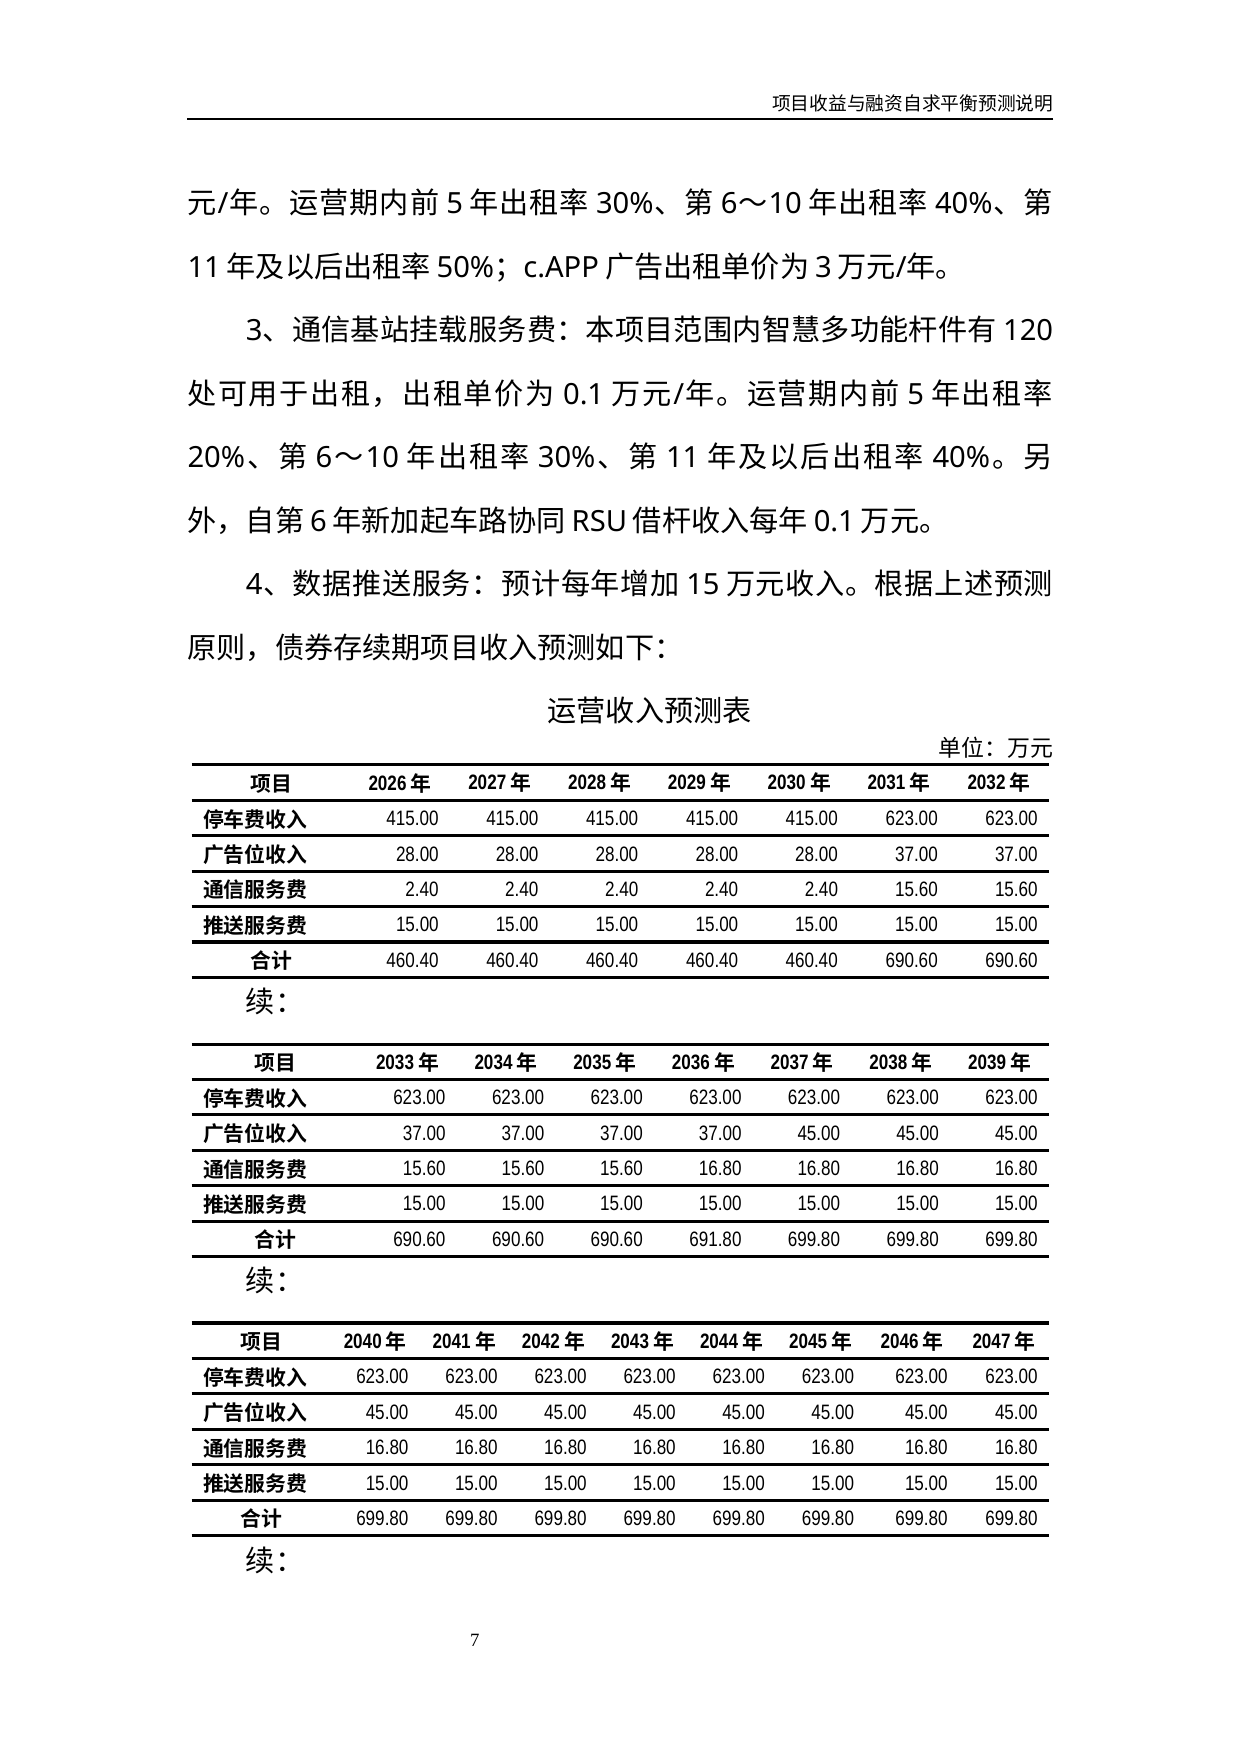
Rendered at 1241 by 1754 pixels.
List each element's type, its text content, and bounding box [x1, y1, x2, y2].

table_header 2031年 [849, 766, 949, 799]
text 3、通信基站挂载服务费：本项目范围内智慧多功能杆件有120处可用于出租，出租单价为0.1万元/年。运营期内前5年出租率20%、第6～10年出租率30%、第11年及以后出租率40%。另外，自第6年新加起车路协同RSU借杆收入每年0.1万元。 [187, 307, 1053, 540]
table_cell 15.00 [949, 908, 1049, 940]
table_cell 16.80 [654, 1152, 752, 1184]
table_cell 45.00 [959, 1395, 1049, 1428]
table_cell 699.80 [865, 1502, 959, 1534]
table_header 2040年 [330, 1325, 419, 1357]
table_cell 690.60 [358, 1223, 457, 1255]
table_cell 699.80 [959, 1502, 1049, 1534]
table_cell 停车费收入 [192, 1360, 330, 1392]
table_cell 合计 [192, 1502, 330, 1534]
table_cell 28.00 [749, 837, 849, 869]
table_cell 15.60 [849, 873, 949, 905]
table_cell 28.00 [549, 837, 649, 869]
text 4、数据推送服务：预计每年增加15万元收入。根据上述预测原则，债券存续期项目收入预测如下： [187, 561, 1053, 667]
table_cell 15.00 [687, 1466, 776, 1498]
table_cell 623.00 [753, 1081, 851, 1113]
table_cell 推送服务费 [192, 908, 350, 940]
table_cell 通信服务费 [192, 1431, 330, 1463]
table_header 2041年 [420, 1325, 508, 1357]
table_cell 45.00 [330, 1395, 419, 1428]
table_cell 16.80 [509, 1431, 598, 1463]
table_cell 699.80 [509, 1502, 598, 1534]
table_cell 460.40 [649, 944, 749, 976]
text 续： [187, 979, 1053, 1021]
table_cell 15.00 [776, 1466, 865, 1498]
text 续： [187, 1537, 1053, 1579]
table_cell 15.00 [851, 1187, 950, 1219]
table_cell 699.80 [776, 1502, 865, 1534]
table_cell 15.00 [509, 1466, 598, 1498]
table_cell 623.00 [959, 1360, 1049, 1392]
table_cell 699.80 [330, 1502, 419, 1534]
table_cell 623.00 [950, 1081, 1049, 1113]
table_cell 16.80 [330, 1431, 419, 1463]
table_cell 699.80 [753, 1223, 851, 1255]
table_cell 690.60 [457, 1223, 555, 1255]
table_cell 15.00 [330, 1466, 419, 1498]
table_cell 45.00 [687, 1395, 776, 1428]
table_cell 16.80 [950, 1152, 1049, 1184]
table_cell 623.00 [865, 1360, 959, 1392]
table_cell 45.00 [753, 1116, 851, 1149]
table_cell 15.60 [358, 1152, 457, 1184]
table_cell 623.00 [654, 1081, 752, 1113]
table_cell 623.00 [849, 802, 949, 834]
table_cell 16.80 [959, 1431, 1049, 1463]
table_cell 推送服务费 [192, 1187, 358, 1219]
table_cell 45.00 [851, 1116, 950, 1149]
table_cell 45.00 [950, 1116, 1049, 1149]
table_cell 415.00 [749, 802, 849, 834]
table_cell 623.00 [420, 1360, 508, 1392]
table_cell 460.40 [549, 944, 649, 976]
table_header 2046年 [865, 1325, 959, 1357]
table_cell 691.80 [654, 1223, 752, 1255]
table_cell 15.00 [959, 1466, 1049, 1498]
table_cell 415.00 [450, 802, 549, 834]
text 单位：万元 [187, 730, 1053, 763]
table_cell 2.40 [450, 873, 549, 905]
table_header 2042年 [509, 1325, 598, 1357]
table_cell 45.00 [776, 1395, 865, 1428]
table_cell 45.00 [420, 1395, 508, 1428]
table_cell 37.00 [457, 1116, 555, 1149]
table_cell 45.00 [865, 1395, 959, 1428]
table_cell 2.40 [649, 873, 749, 905]
table_cell 15.00 [849, 908, 949, 940]
table_cell 15.00 [950, 1187, 1049, 1219]
table_cell 15.60 [949, 873, 1049, 905]
table_cell 460.40 [350, 944, 449, 976]
text 续： [187, 1258, 1053, 1300]
table_cell 16.80 [851, 1152, 950, 1184]
table_header 2030年 [749, 766, 849, 799]
table_cell 广告位收入 [192, 1116, 358, 1149]
table_cell 15.00 [649, 908, 749, 940]
table_cell 690.60 [849, 944, 949, 976]
table_cell 15.00 [350, 908, 449, 940]
table_cell 16.80 [753, 1152, 851, 1184]
table_cell 37.00 [555, 1116, 654, 1149]
table_cell 623.00 [851, 1081, 950, 1113]
table_cell 623.00 [330, 1360, 419, 1392]
table_cell 460.40 [450, 944, 549, 976]
table_cell 28.00 [350, 837, 449, 869]
table_cell 广告位收入 [192, 1395, 330, 1428]
table_header 2045年 [776, 1325, 865, 1357]
table_cell 45.00 [509, 1395, 598, 1428]
table_cell 623.00 [598, 1360, 687, 1392]
table_header 2028年 [549, 766, 649, 799]
table_cell 690.60 [555, 1223, 654, 1255]
table_header 2027年 [450, 766, 549, 799]
table_header 2034年 [457, 1046, 555, 1078]
table_cell 415.00 [649, 802, 749, 834]
table_cell 2.40 [350, 873, 449, 905]
table_header 项目 [192, 766, 350, 799]
table_cell 37.00 [949, 837, 1049, 869]
table_header 2026年 [350, 766, 449, 799]
table_cell 699.80 [598, 1502, 687, 1534]
table_cell 15.00 [420, 1466, 508, 1498]
table_header 2035年 [555, 1046, 654, 1078]
table_cell 16.80 [420, 1431, 508, 1463]
table_header 2047年 [959, 1325, 1049, 1357]
table_cell 623.00 [358, 1081, 457, 1113]
table_cell 623.00 [555, 1081, 654, 1113]
table_header 2038年 [851, 1046, 950, 1078]
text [187, 179, 1053, 286]
table_cell 699.80 [687, 1502, 776, 1534]
table_cell 623.00 [509, 1360, 598, 1392]
table_cell 通信服务费 [192, 873, 350, 905]
table_header 2037年 [753, 1046, 851, 1078]
table_cell 28.00 [450, 837, 549, 869]
table_cell 45.00 [598, 1395, 687, 1428]
table_cell 623.00 [949, 802, 1049, 834]
table_cell 合计 [192, 944, 350, 976]
table_cell 2.40 [749, 873, 849, 905]
table_header 项目 [192, 1046, 358, 1078]
table_cell 合计 [192, 1223, 358, 1255]
table_cell 15.00 [654, 1187, 752, 1219]
table_cell 广告位收入 [192, 837, 350, 869]
table_cell 623.00 [687, 1360, 776, 1392]
table_header 2039年 [950, 1046, 1049, 1078]
table_cell 415.00 [350, 802, 449, 834]
table_cell 415.00 [549, 802, 649, 834]
table_cell 停车费收入 [192, 802, 350, 834]
table_cell 16.80 [776, 1431, 865, 1463]
table_cell 15.00 [457, 1187, 555, 1219]
table_cell 699.80 [851, 1223, 950, 1255]
table_cell 28.00 [649, 837, 749, 869]
table_cell 623.00 [457, 1081, 555, 1113]
table_cell 16.80 [865, 1431, 959, 1463]
table_cell 15.00 [555, 1187, 654, 1219]
table_cell 16.80 [687, 1431, 776, 1463]
table_cell 停车费收入 [192, 1081, 358, 1113]
table_cell 2.40 [549, 873, 649, 905]
table_header 2033年 [358, 1046, 457, 1078]
table_header 2043年 [598, 1325, 687, 1357]
table_cell 15.00 [753, 1187, 851, 1219]
table_header 2044年 [687, 1325, 776, 1357]
table_header 2036年 [654, 1046, 752, 1078]
table_cell 15.00 [450, 908, 549, 940]
table_cell 15.00 [865, 1466, 959, 1498]
table_cell 690.60 [949, 944, 1049, 976]
table_cell 37.00 [358, 1116, 457, 1149]
table_cell 623.00 [776, 1360, 865, 1392]
table_header 2032年 [949, 766, 1049, 799]
table_header 2029年 [649, 766, 749, 799]
table_cell 37.00 [849, 837, 949, 869]
table_header 项目 [192, 1325, 330, 1357]
table_cell 15.60 [555, 1152, 654, 1184]
table_cell 699.80 [950, 1223, 1049, 1255]
table_cell 460.40 [749, 944, 849, 976]
table_cell 通信服务费 [192, 1152, 358, 1184]
table_cell 15.00 [598, 1466, 687, 1498]
table_cell 37.00 [654, 1116, 752, 1149]
table_cell 15.60 [457, 1152, 555, 1184]
table_cell 15.00 [358, 1187, 457, 1219]
text 运营收入预测表 [187, 688, 1053, 730]
table_cell 699.80 [420, 1502, 508, 1534]
table_cell 15.00 [749, 908, 849, 940]
table_cell 16.80 [598, 1431, 687, 1463]
table_cell 推送服务费 [192, 1466, 330, 1498]
table_cell 15.00 [549, 908, 649, 940]
